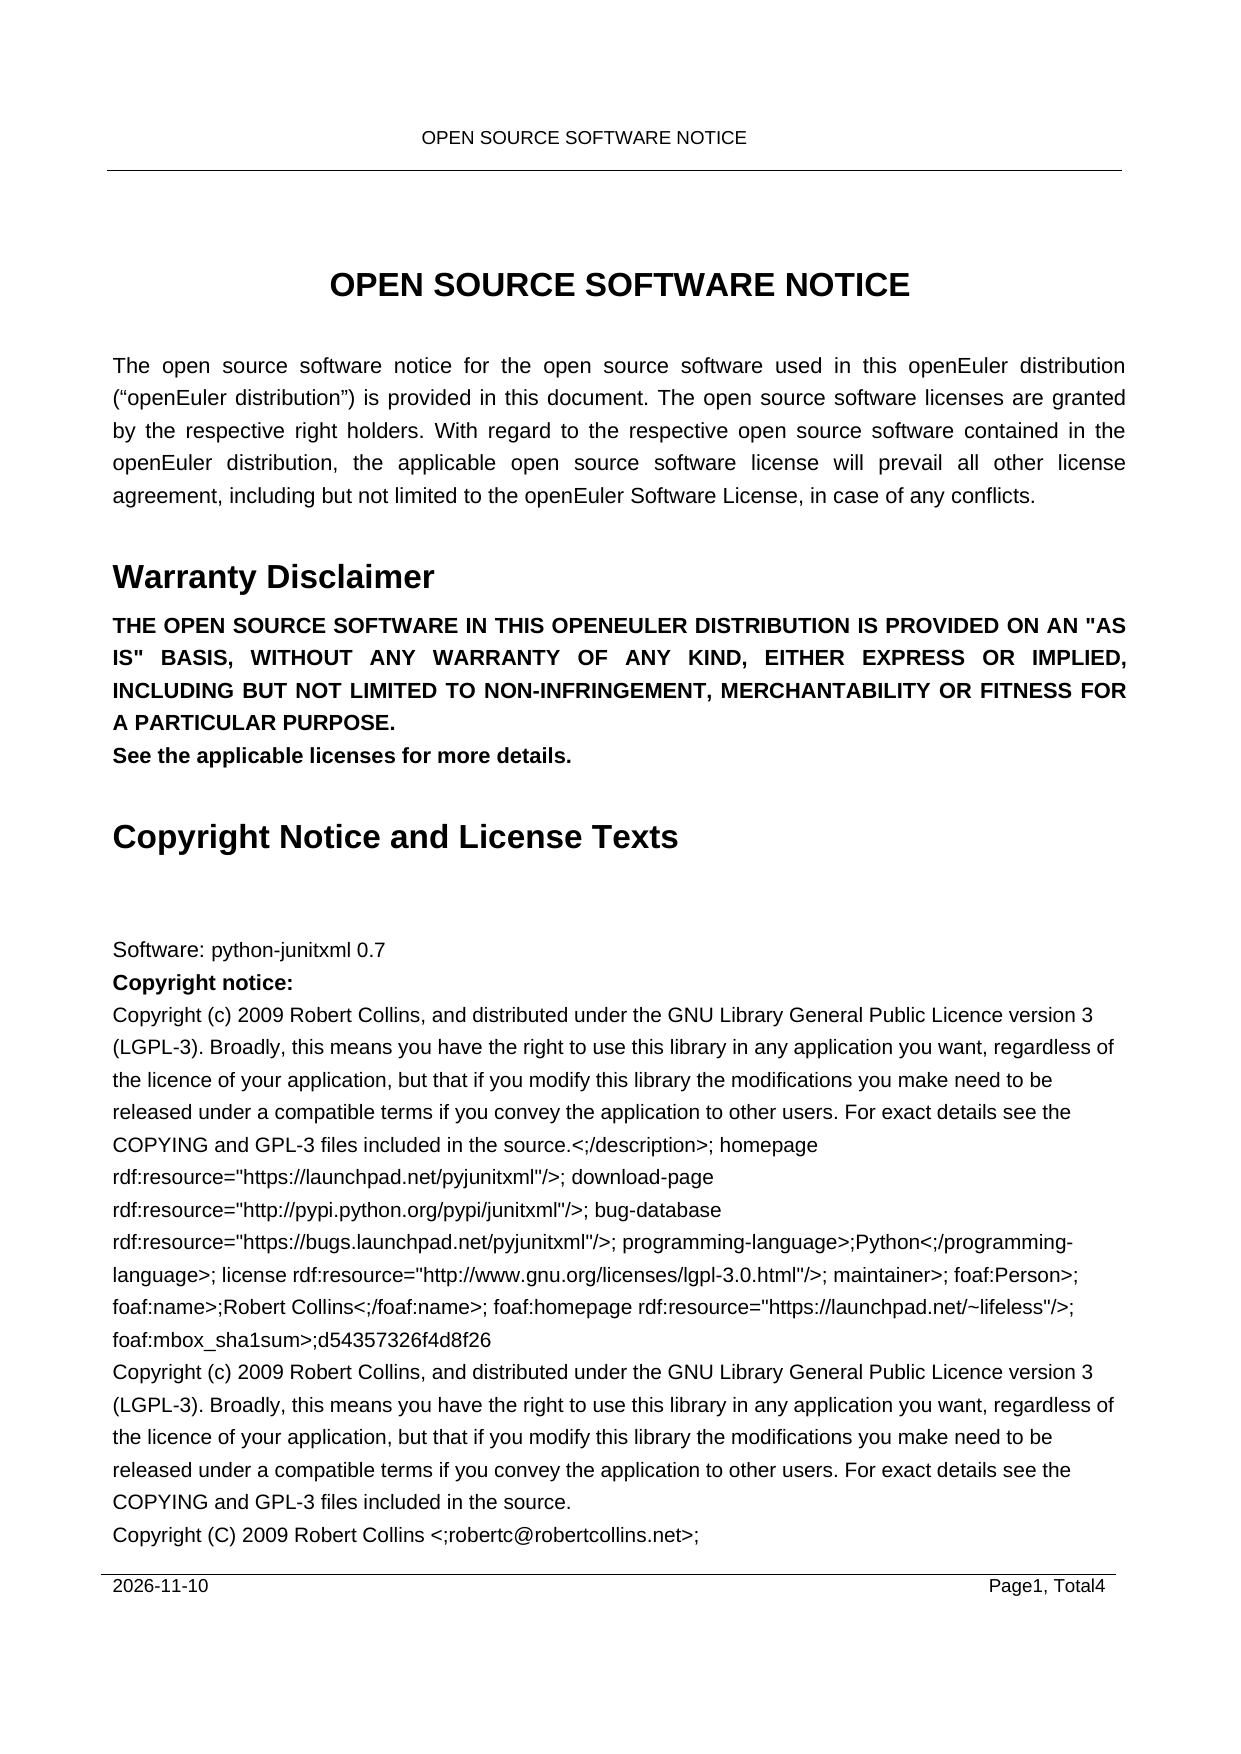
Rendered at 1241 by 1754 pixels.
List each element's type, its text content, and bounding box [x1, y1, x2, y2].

text Copyright (c) 2009 Robert Collins, and distributed under the GNU Library General Public Licence version 3 (LGPL-3). Broadly, this means you have the right to use this library in any application you want, regardless of the licence of your application, but that if you modify this library the modifications you make need to be released under a compatible terms if you convey the application to other users. For exact details see the COPYING and GPL-3 files included in the source. [112, 1356, 1128, 1518]
text Copyright (C) 2009 Robert Collins <;robertc@robertcollins.net>; [112, 1518, 1128, 1551]
text THE OPEN SOURCE SOFTWARE IN THIS OPENEULER DISTRIBUTION IS PROVIDED ON AN "AS IS" BASIS, WITHOUT ANY WARRANTY OF ANY KIND, EITHER EXPRESS OR IMPLIED, INCLUDING BUT NOT LIMITED TO NON-INFRINGEMENT, MERCHANTABILITY OR FITNESS FOR A PARTICULAR PURPOSE. See the applicable licenses for more details. [112, 609, 1128, 771]
text Copyright notice: [112, 966, 1128, 998]
text Software: python-junitxml 0.7 [112, 933, 1128, 966]
text Copyright (c) 2009 Robert Collins, and distributed under the GNU Library General Public Licence version 3 (LGPL-3). Broadly, this means you have the right to use this library in any application you want, regardless of the licence of your application, but that if you modify this library the modifications you make need to be released under a compatible terms if you convey the application to other users. For exact details see the COPYING and GPL-3 files included in the source.<;/description>; homepage rdf:resource="https://launchpad.net/pyjunitxml"/>; download-page rdf:resource="http://pypi.python.org/pypi/junitxml"/>; bug-database rdf:resource="https://bugs.launchpad.net/pyjunitxml"/>; programming-language>;Python<;/programming-language>; license rdf:resource="http://www.gnu.org/licenses/lgpl-3.0.html"/>; maintainer>; foaf:Person>; foaf:name>;Robert Collins<;/foaf:name>; foaf:homepage rdf:resource="https://launchpad.net/~lifeless"/>; foaf:mbox_sha1sum>;d54357326f4d8f26 [112, 998, 1128, 1356]
text OPEN SOURCE SOFTWARE NOTICE [112, 251, 1128, 316]
text The open source software notice for the open source software used in this openEuler distribution (“openEuler distribution”) is provided in this document. The open source software licenses are granted by the respective right holders. With regard to the respective open source software contained in the openEuler distribution, the applicable open source software license will prevail all other license agreement, including but not limited to the openEuler Software License, in case of any conflicts. [112, 349, 1128, 511]
text Copyright Notice and License Texts [112, 804, 1128, 869]
text Warranty Disclaimer [112, 544, 1128, 609]
